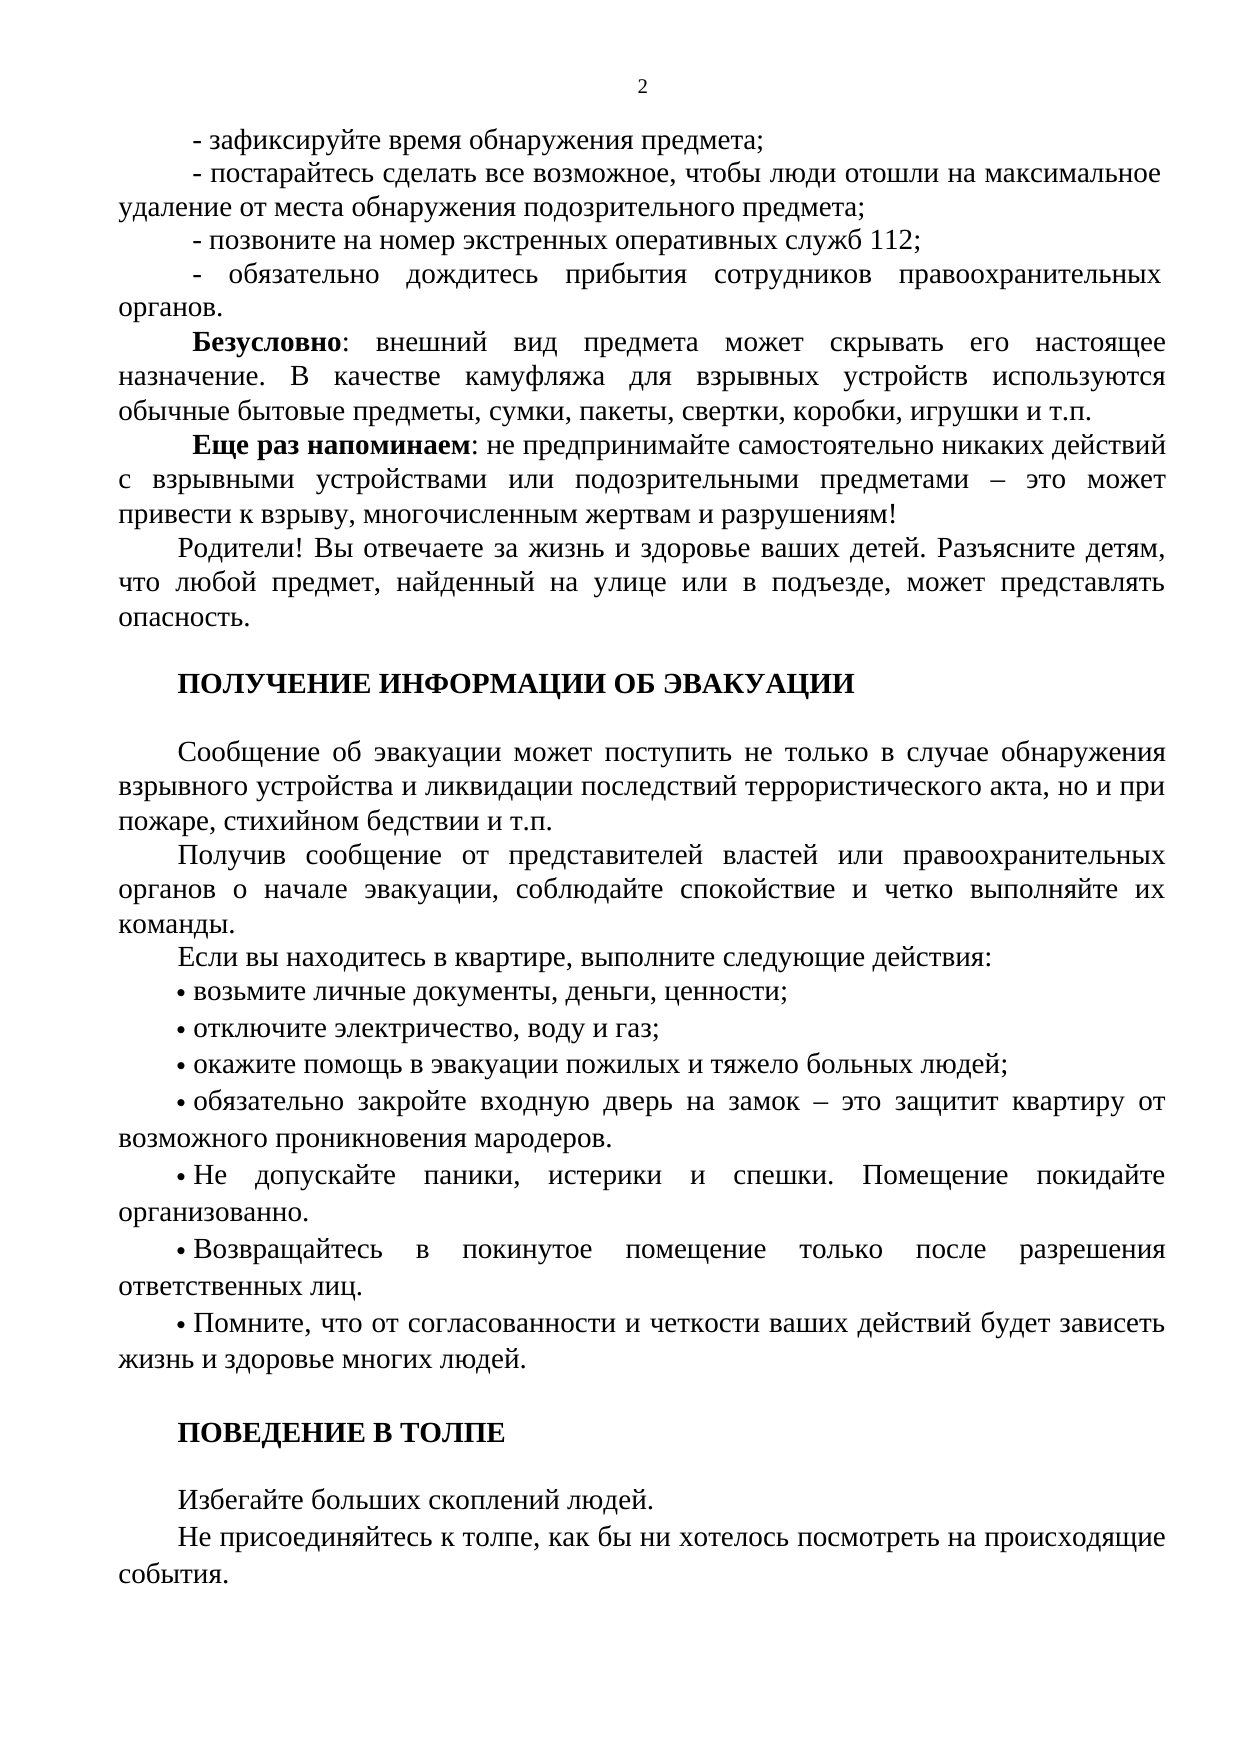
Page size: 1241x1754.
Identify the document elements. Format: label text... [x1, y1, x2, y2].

text Безусловно: внешний вид предмета может скрывать его настоящее назначение. В качестве камуфляжа для взрывных устройств используются обычные бытовые предметы, сумки, пакеты, свертки, коробки, игрушки и т.п. [118, 323, 1167, 426]
text Родители! Вы отвечаете за жизнь и здоровье ваших детей. Разъясните детям, что любой предмет, найденный на улице или в подъезде, может представлять опасность. [118, 529, 1167, 632]
text - зафиксируйте время обнаружения предмета; [118, 122, 1162, 155]
text - постарайтесь сделать все возможное, чтобы люди отошли на максимальное удаление от места обнаружения подозрительного предмета; [118, 155, 1162, 222]
text Получив сообщение от представителей властей или правоохранительных органов о начале эвакуации, соблюдайте спокойствие и четко выполняйте их команды. [118, 836, 1167, 939]
text - обязательно дождитесь прибытия сотрудников правоохранительных органов. [118, 256, 1162, 323]
list Помните, что от согласованности и четкости ваших действий будет зависеть жизнь и здоровье многих людей. [118, 1305, 1167, 1375]
text ПОВЕДЕНИЕ В ТОЛПЕ [118, 1415, 1167, 1449]
list окажите помощь в эвакуации пожилых и тяжело больных людей; [118, 1047, 1167, 1080]
list отключите электричество, воду и газ; [118, 1010, 1167, 1043]
text Не присоединяйтесь к толпе, как бы ни хотелось посмотреть на происходящие события. [118, 1519, 1167, 1590]
list возьмите личные документы, деньги, ценности; [118, 973, 1167, 1006]
text Если вы находитесь в квартире, выполните следующие действия: [118, 939, 1167, 973]
text - позвоните на номер экстренных оперативных служб 112; [118, 222, 1162, 256]
text Избегайте больших скоплений людей. [118, 1482, 1167, 1516]
list обязательно закройте входную дверь на замок – это защитит квартиру от возможного проникновения мародеров. [118, 1083, 1167, 1154]
text ПОЛУЧЕНИЕ ИНФОРМАЦИИ ОБ ЭВАКУАЦИИ [118, 666, 1167, 699]
list Не допускайте паники, истерики и спешки. Помещение покидайте организованно. [118, 1157, 1167, 1228]
text Сообщение об эвакуации может поступить не только в случае обнаружения взрывного устройства и ликвидации последствий террористического акта, но и при пожаре, стихийном бедствии и т.п. [118, 733, 1167, 836]
text Еще раз напоминаем: не предпринимайте самостоятельно никаких действий с взрывными устройствами или подозрительными предметами – это может привести к взрыву, многочисленным жертвам и разрушениям! [118, 426, 1167, 529]
list Возвращайтесь в покинутое помещение только после разрешения ответственных лиц. [118, 1231, 1167, 1301]
